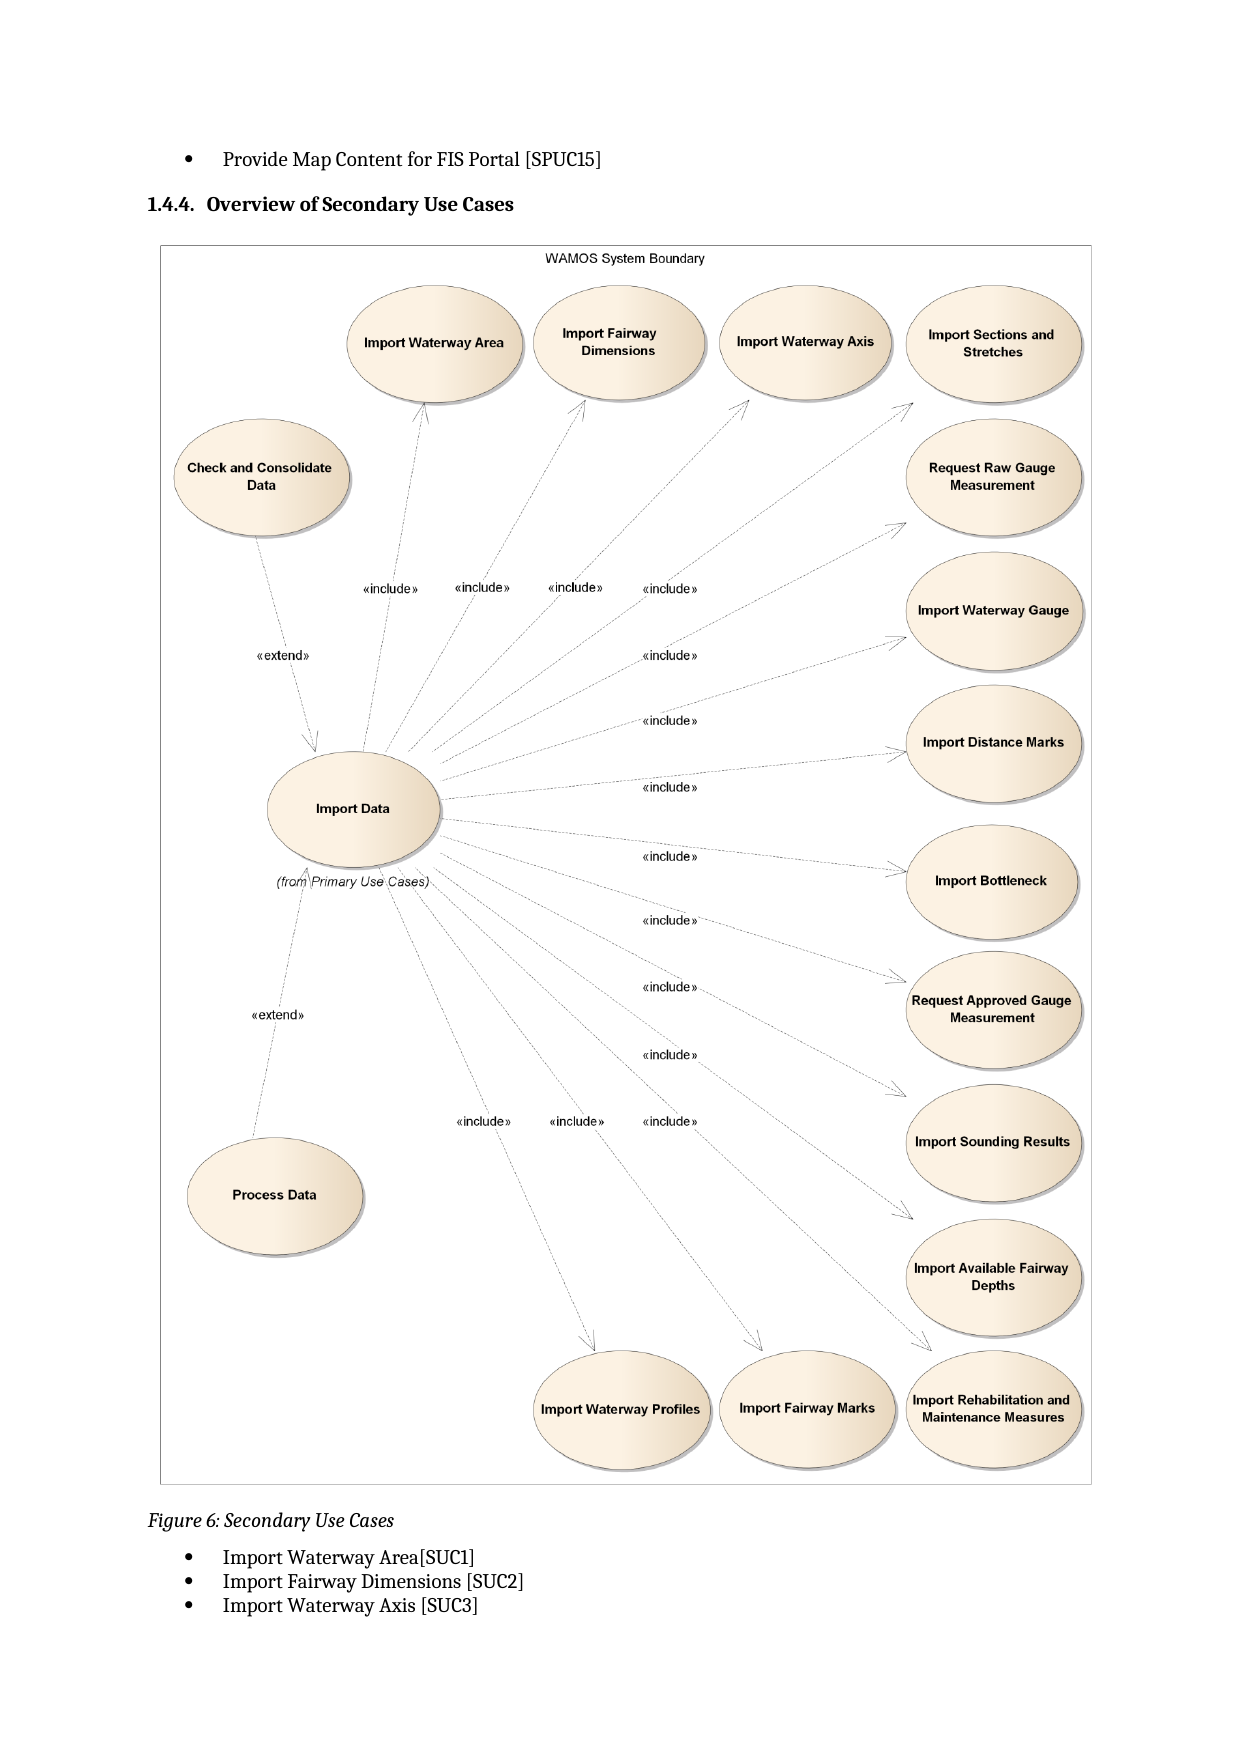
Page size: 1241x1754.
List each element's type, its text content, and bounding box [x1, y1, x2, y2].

list Import Fairway Dimensions [SUC2] [185, 1569, 1093, 1593]
subtitle Overview of Secondary Use Cases [148, 192, 1093, 216]
picture [147, 233, 1104, 1497]
list Import Waterway Axis [SUC3] [185, 1593, 1093, 1617]
list Provide Map Content for FIS Portal [SPUC15] [185, 148, 1093, 172]
list Import Waterway Area[SUC1] [185, 1545, 1093, 1569]
